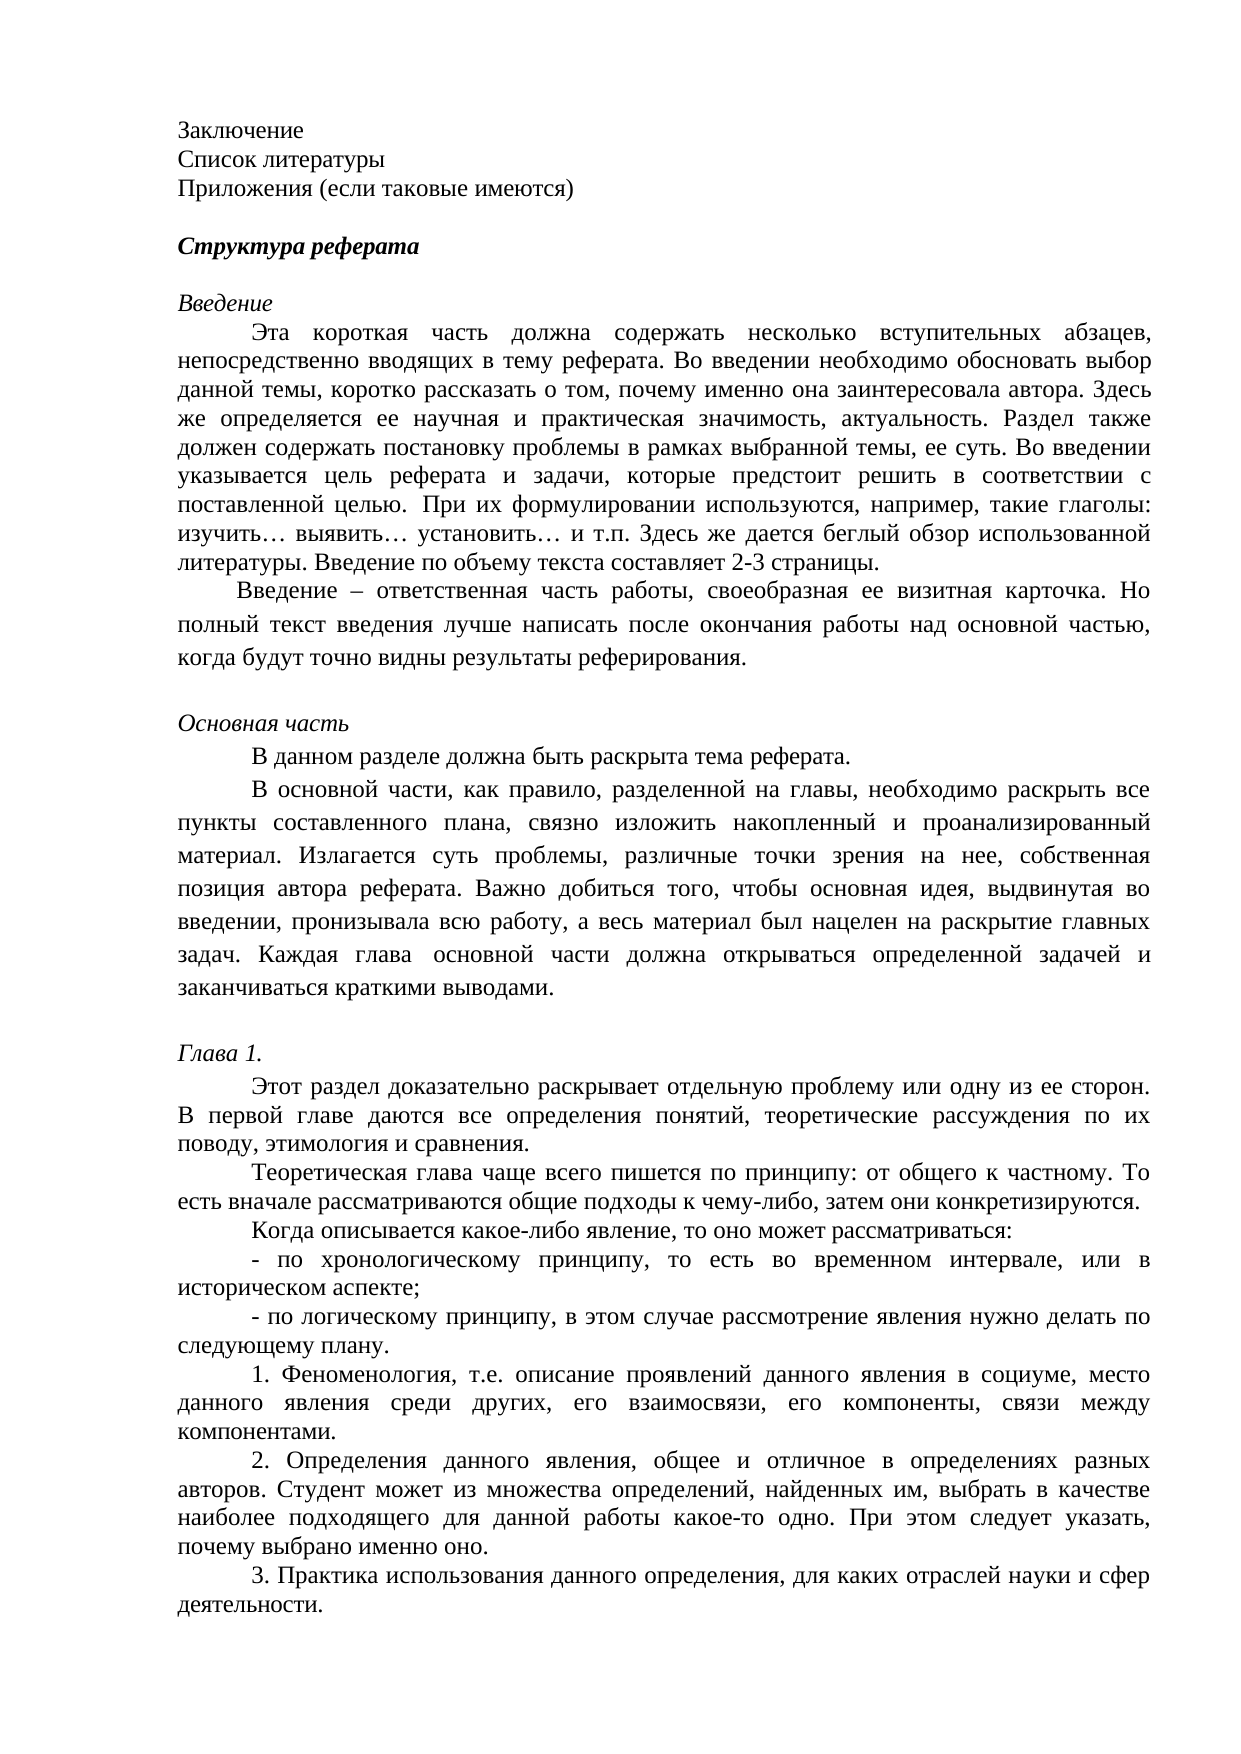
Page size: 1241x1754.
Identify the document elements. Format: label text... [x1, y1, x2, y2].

text Этот раздел доказательно раскрывает отдельную проблему или одну из ее сторон. В первой главе даются все определения понятий, теоретические рассуждения по их поводу, этимология и сравнения. [177, 1071, 1151, 1157]
subtitle Структура реферата [177, 231, 1232, 259]
text Приложения (если таковые имеются) [177, 173, 1232, 201]
text Теоретическая глава чаще всего пишется по принципу: от общего к частному. То есть вначале рассматриваются общие подходы к чему-либо, затем они конкретизируются. [177, 1157, 1152, 1215]
text Когда описывается какое-либо явление, то оно может рассматриваться: [251, 1215, 1232, 1243]
list по логическому принципу, в этом случае рассмотрение явления нужно делать по следующему плану. [177, 1301, 1151, 1359]
text Введение [177, 288, 1232, 317]
list по хронологическому принципу, то есть во временном интервале, или в историческом аспекте; [177, 1244, 1151, 1301]
text В данном разделе должна быть раскрыта тема реферата. [251, 741, 1232, 770]
text Введение – ответственная часть работы, своеобразная ее визитная карточка. Но полный текст введения лучше написать после окончания работы над основной частью, когда будут точно видны результаты реферирования. [177, 576, 1151, 670]
list Определения данного явления, общее и отличное в определениях разных авторов. Студент может из множества определений, найденных им, выбрать в качестве наиболее подходящего для данной работы какое-то одно. При этом следует указать, почему выбрано именно оно. [177, 1445, 1152, 1560]
list Феноменология, т.е. описание проявлений данного явления в социуме, место данного явления среди других, его взаимосвязи, его компоненты, связи между компонентами. [177, 1359, 1152, 1445]
text Эта короткая часть должна содержать несколько вступительных абзацев, непосредственно вводящих в тему реферата. Во введении необходимо обосновать выбор данной темы, коротко рассказать о том, почему именно она заинтересовала автора. Здесь же определяется ее научная и практическая значимость, актуальность. Раздел также должен содержать постановку проблемы в рамках выбранной темы, ее суть. Во введении указывается цель реферата и задачи, которые предстоит решить в соответствии с поставленной целью. При их формулировании используются, например, такие глаголы: изучить… выявить… установить… и т.п. Здесь же дается беглый обзор использованной литературы. Введение по объему текста составляет 2-3 страницы. [177, 317, 1152, 575]
text Список литературы [177, 144, 1232, 173]
list Практика использования данного определения, для каких отраслей науки и сфер деятельности. [177, 1560, 1151, 1617]
text Глава 1. [177, 1038, 1232, 1067]
text Заключение [177, 115, 1232, 144]
text Основная часть [177, 708, 1232, 736]
text В основной части, как правило, разделенной на главы, необходимо раскрыть все пункты составленного плана, связно изложить накопленный и проанализированный материал. Излагается суть проблемы, различные точки зрения на нее, собственная позиция автора реферата. Важно добиться того, чтобы основная идея, выдвинутая во введении, пронизывала всю работу, а весь материал был нацелен на раскрытие главных задач. Каждая глава основной части должна открываться определенной задачей и заканчиваться краткими выводами. [177, 774, 1151, 1001]
